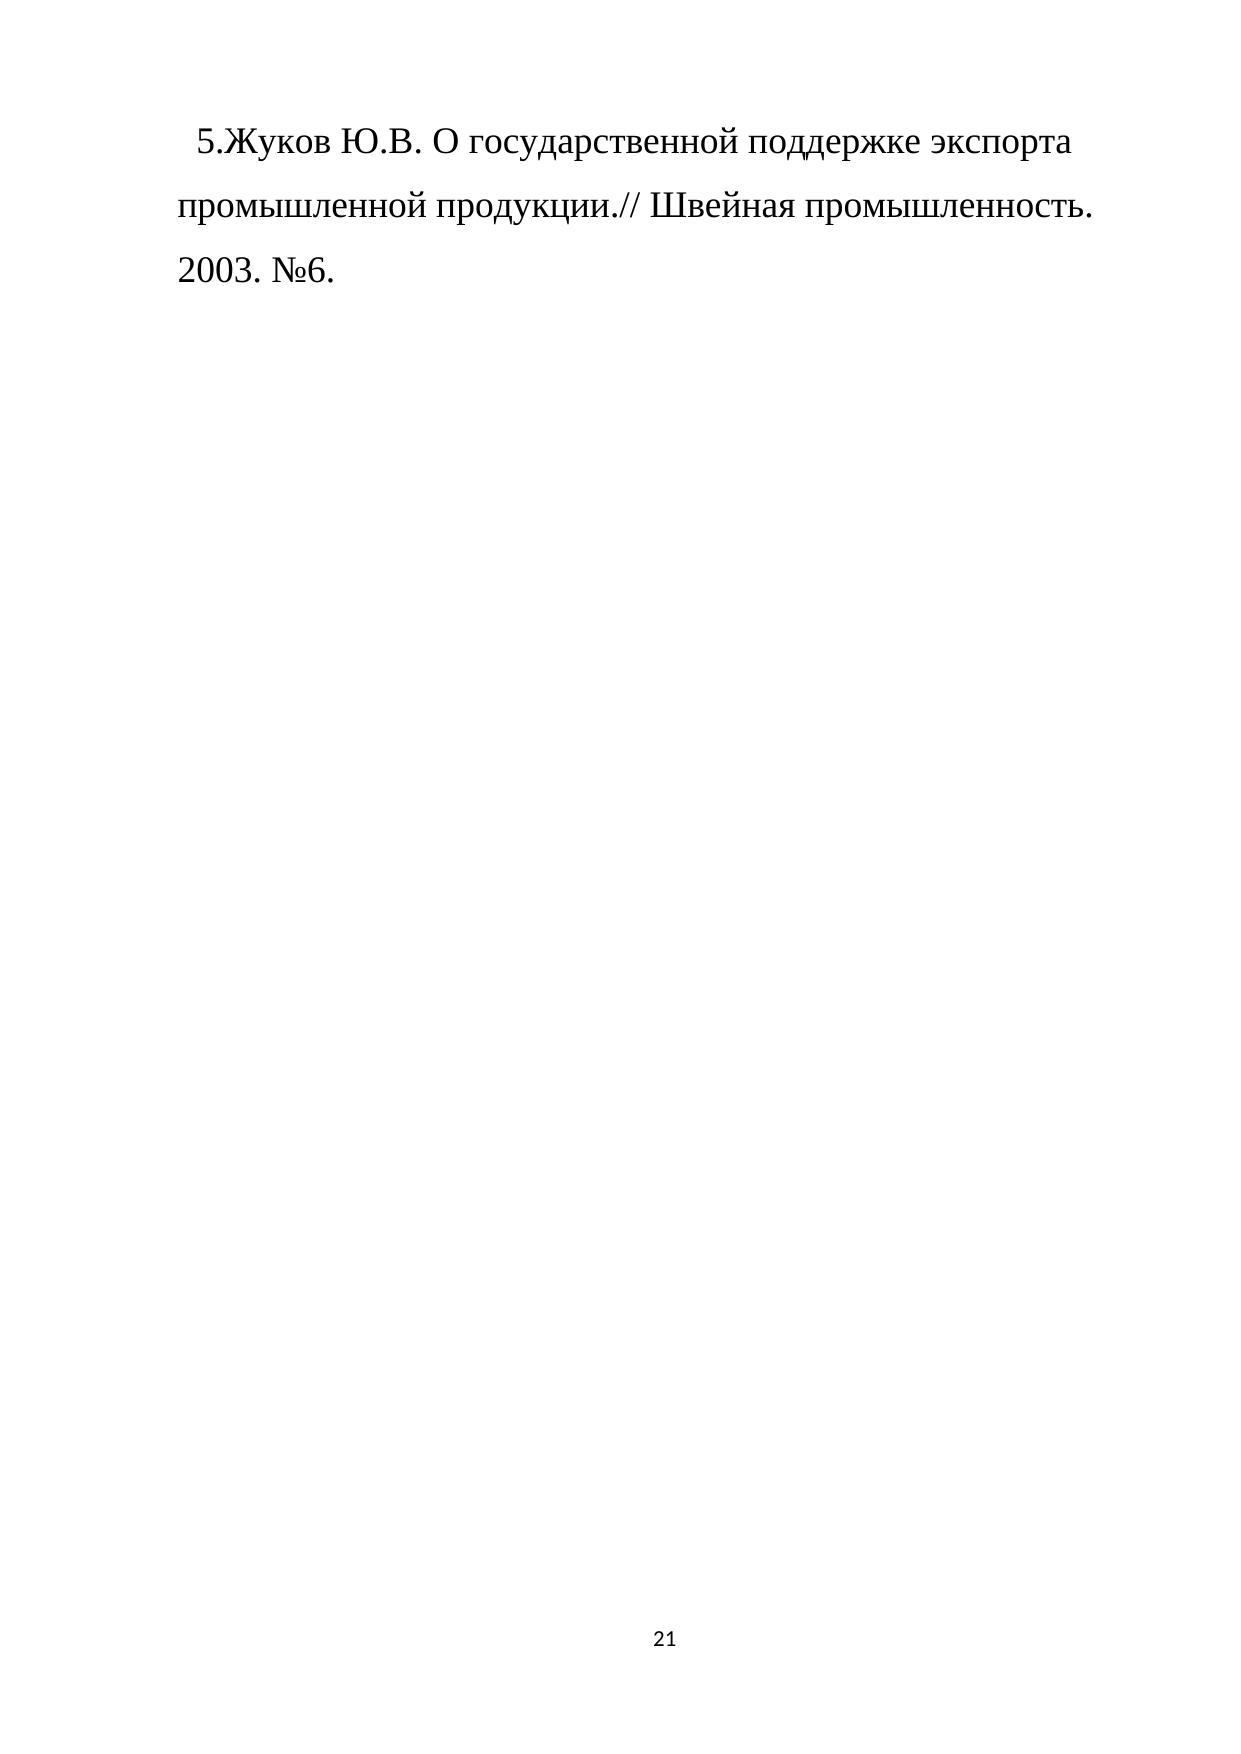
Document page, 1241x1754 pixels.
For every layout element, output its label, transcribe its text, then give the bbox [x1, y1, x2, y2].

text 5.Жуков Ю.В. О государственной поддержке экспорта промышленной продукции.// Швейная промышленность. 2003. №6. [177, 118, 1152, 291]
